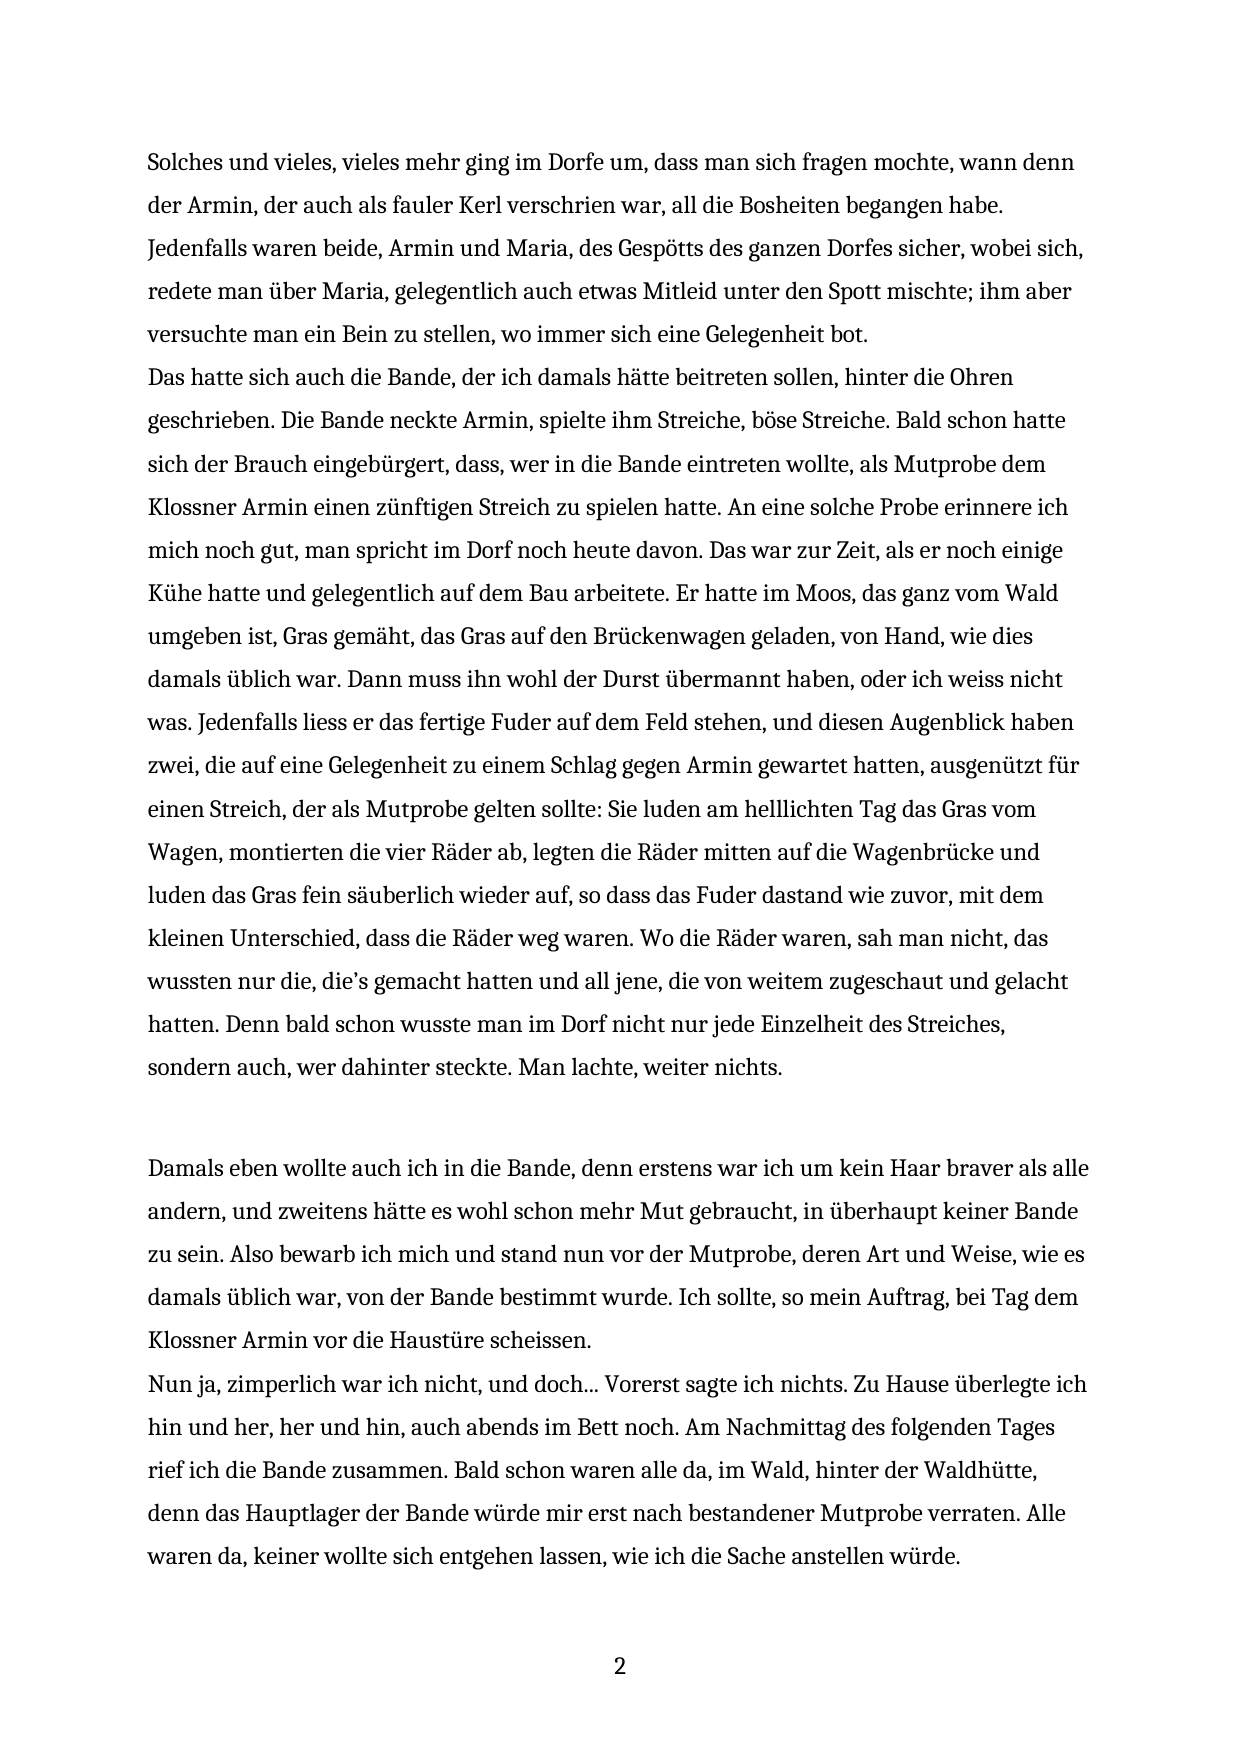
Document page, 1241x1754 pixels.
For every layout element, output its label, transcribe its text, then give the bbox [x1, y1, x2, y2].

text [148, 148, 1093, 349]
text Damals eben wollte auch ich in die Bande, denn erstens war ich um kein Haar braver als alle andern, und zweitens hätte es wohl schon mehr Mut gebraucht, in überhaupt keiner Bande zu sein. Also bewarb ich mich und stand nun vor der Mutprobe, deren Art und Weise, wie es damals üblich war, von der Bande bestimmt wurde. Ich sollte, so mein Auftrag, bei Tag dem Klossner Armin vor die Haustüre scheissen. [148, 1154, 1093, 1355]
text Das hatte sich auch die Bande, der ich damals hätte beitreten sollen, hinter die Ohren geschrieben. Die Bande neckte Armin, spielte ihm Streiche, böse Streiche. Bald schon hatte sich der Brauch eingebürgert, dass, wer in die Bande eintreten wollte, als Mutprobe dem Klossner Armin einen zünftigen Streich zu spielen hatte. An eine solche Probe erinnere ich mich noch gut, man spricht im Dorf noch heute davon. Das war zur Zeit, als er noch einige Kühe hatte und gelegentlich auf dem Bau arbeitete. Er hatte im Moos, das ganz vom Wald umgeben ist, Gras gemäht, das Gras auf den Brückenwagen geladen, von Hand, wie dies damals üblich war. Dann muss ihn wohl der Durst übermannt haben, oder ich weiss nicht was. Jedenfalls liess er das fertige Fuder auf dem Feld stehen, und diesen Augenblick haben zwei, die auf eine Gelegenheit zu einem Schlag gegen Armin gewartet hatten, ausgenützt für einen Streich, der als Mutprobe gelten sollte: Sie luden am helllichten Tag das Gras vom Wagen, montierten die vier Räder ab, legten die Räder mitten auf die Wagenbrücke und luden das Gras fein säuberlich wieder auf, so dass das Fuder dastand wie zuvor, mit dem kleinen Unterschied, dass die Räder weg waren. Wo die Räder waren, sah man nicht, das wussten nur die, die’s gemacht hatten und all jene, die von weitem zugeschaut und gelacht hatten. Denn bald schon wusste man im Dorf nicht nur jede Einzelheit des Streiches, sondern auch, wer dahinter steckte. Man lachte, weiter nichts. [148, 363, 1093, 1082]
text Nun ja, zimperlich war ich nicht, und doch... Vorerst sagte ich nichts. Zu Hause überlegte ich hin und her, her und hin, auch abends im Bett noch. Am Nachmittag des folgenden Tages rief ich die Bande zusammen. Bald schon waren alle da, im Wald, hinter der Waldhütte, denn das Hauptlager der Bande würde mir erst nach bestandener Mutprobe verraten. Alle waren da, keiner wollte sich entgehen lassen, wie ich die Sache anstellen würde. [148, 1369, 1093, 1571]
